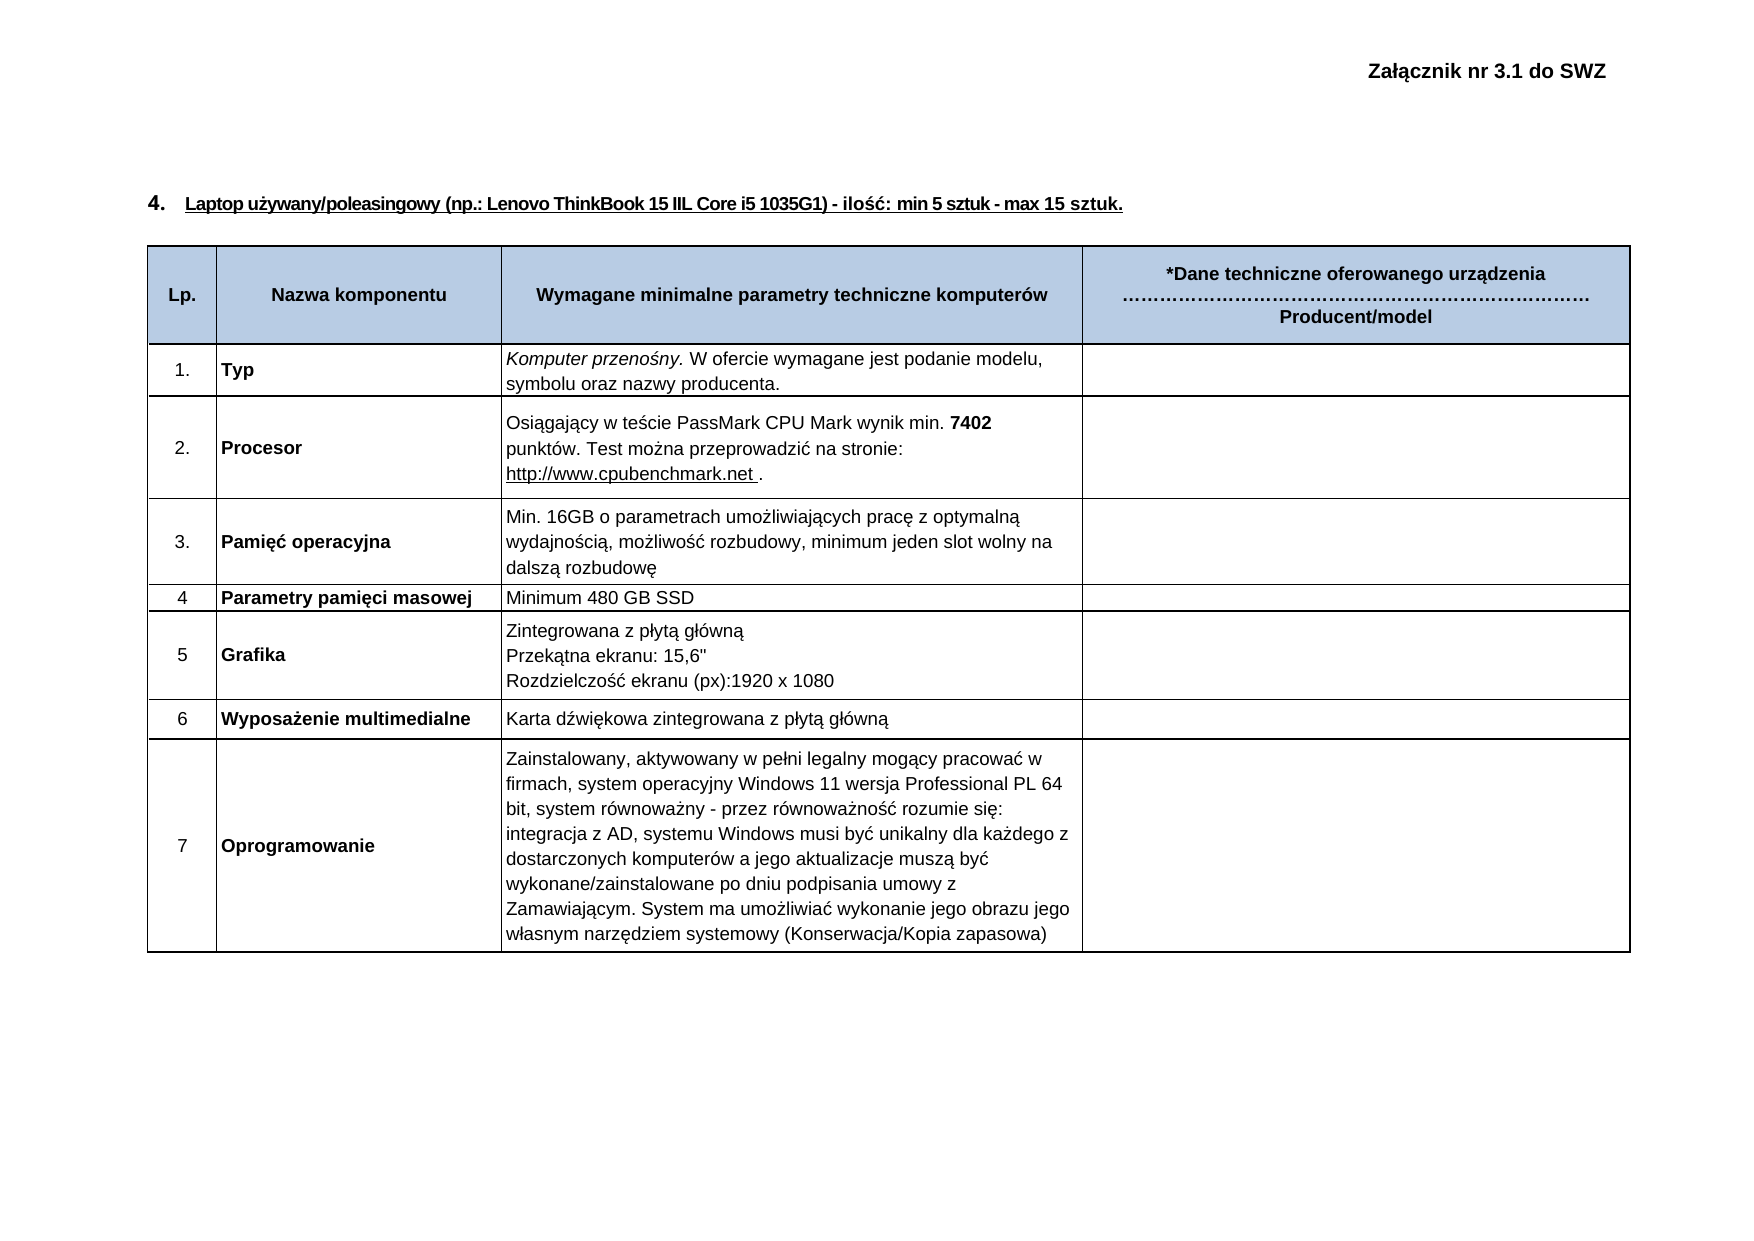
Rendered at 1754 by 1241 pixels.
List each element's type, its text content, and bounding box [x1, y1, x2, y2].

table_cell 3. [148, 499, 216, 583]
table_cell 5 [148, 611, 216, 698]
table_header Lp. [148, 247, 216, 343]
table_cell [1083, 585, 1629, 610]
table_cell 6 [148, 700, 216, 738]
table_cell Grafika [217, 612, 501, 698]
table_cell [1083, 740, 1629, 951]
table_cell [1083, 345, 1629, 395]
table_header Nazwa komponentu [217, 247, 501, 343]
table_cell Procesor [217, 397, 501, 498]
table_cell 1. [148, 344, 216, 395]
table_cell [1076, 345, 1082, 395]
table_cell 4 [148, 585, 216, 610]
table_cell [1083, 612, 1629, 698]
table_cell Karta dźwiękowa zintegrowana z płytą główną [502, 700, 1082, 738]
table_cell 7 [148, 739, 216, 951]
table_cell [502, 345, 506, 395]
table_cell [1083, 499, 1629, 583]
table_cell Pamięć operacyjna [217, 499, 501, 583]
table_header Wymagane minimalne parametry techniczne komputerów [502, 247, 1082, 343]
table_cell Zainstalowany, aktywowany w pełni legalny mogący pracować w firmach, system operacyjny Windows 11 wersja Professional PL 64 bit, system równoważny - przez równoważność rozumie się: integracja z AD, systemu Windows musi być unikalny dla każdego z dostarczonych komputerów a jego aktualizacje muszą być wykonane/zainstalowane po dniu podpisania umowy z Zamawiającym. System ma umożliwiać wykonanie jego obrazu jego własnym narzędziem systemowy (Konserwacja/Kopia zapasowa) [502, 740, 1082, 951]
list Laptop używany/poleasingowy (np.: Lenovo ThinkBook 15 IIL Core i5 1035G1) - ilość: min 5 sztuk - max 15 sztuk. [148, 188, 1606, 217]
table_cell Osiągający w teście PassMark CPU Mark wynik min. 7402 punktów. Test można przeprowadzić na stronie: http://www.cpubenchmark.net . [502, 397, 1082, 498]
table_cell 2. [148, 396, 216, 498]
table_cell [1083, 397, 1629, 498]
table_cell Wyposażenie multimedialne [217, 700, 501, 738]
table_header *Dane techniczne oferowanego urządzenia ………………………………………………………………… Producent/model [1083, 247, 1629, 343]
table_cell [1083, 700, 1629, 738]
table_cell Typ [217, 345, 501, 395]
table_cell Oprogramowanie [217, 740, 501, 951]
table_cell Parametry pamięci masowej [217, 585, 501, 610]
table_cell Zintegrowana z płytą główną Przekątna ekranu: 15,6" Rozdzielczość ekranu (px):1920 x 1080 [502, 612, 1082, 698]
table_cell Minimum 480 GB SSD [502, 585, 1082, 610]
table_cell Min. 16GB o parametrach umożliwiających pracę z optymalną wydajnością, możliwość rozbudowy, minimum jeden slot wolny na dalszą rozbudowę [502, 499, 1082, 583]
